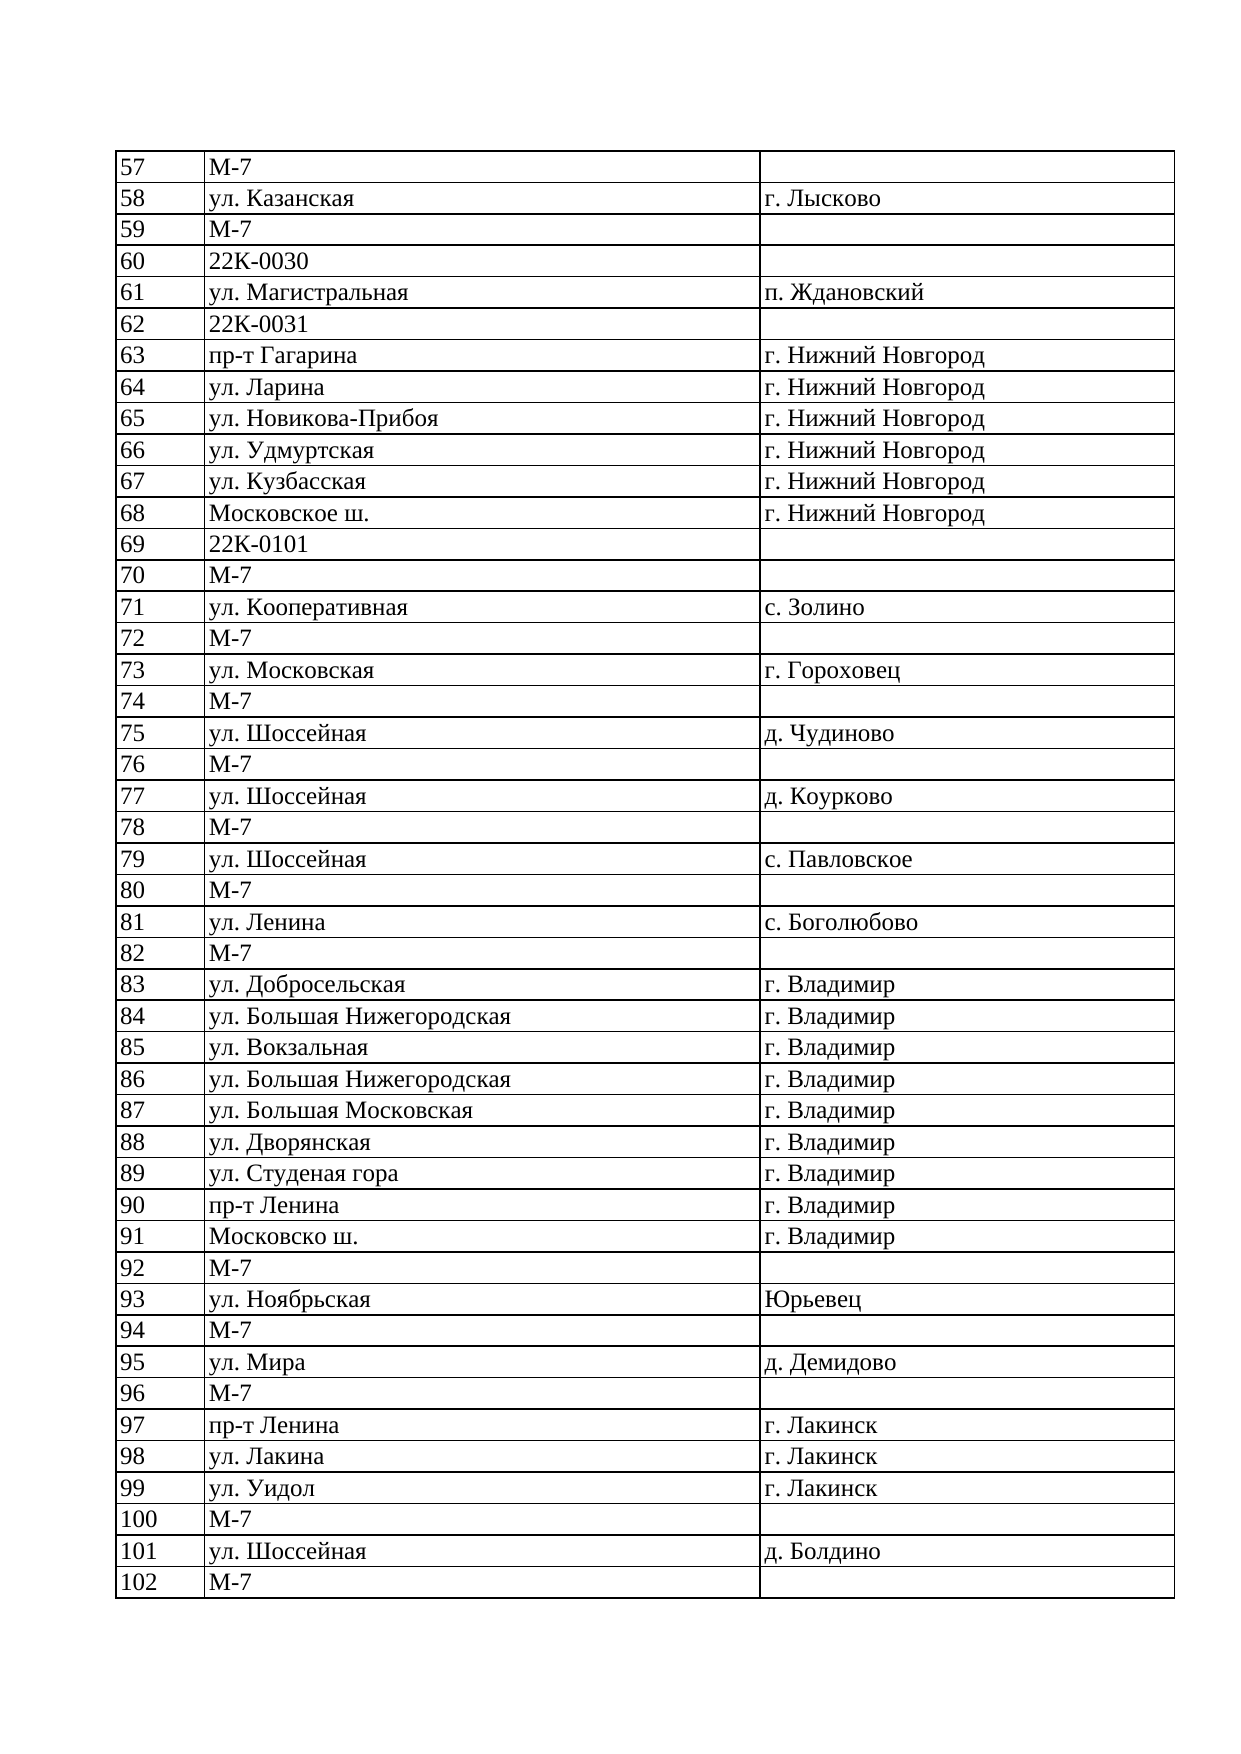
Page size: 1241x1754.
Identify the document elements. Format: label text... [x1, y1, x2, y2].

table_cell 101 [117, 1536, 204, 1566]
table_cell пр-т Ленина [205, 1410, 759, 1440]
table_cell [761, 623, 1174, 653]
table_cell [761, 1378, 1174, 1408]
table_cell г. Нижний Новгород [761, 498, 1174, 527]
table_cell 63 [117, 340, 204, 370]
table_cell ул. Московская [205, 655, 759, 685]
table_cell 93 [117, 1284, 204, 1314]
table_cell 82 [117, 938, 204, 968]
table_cell 71 [117, 592, 204, 622]
table_cell д. Демидово [761, 1347, 1174, 1377]
table_cell г. Лысково [761, 183, 1174, 213]
table_cell п. Ждановский [761, 277, 1174, 307]
table_cell г. Нижний Новгород [761, 466, 1174, 496]
table_cell М-7 [205, 561, 759, 590]
table_cell 96 [117, 1378, 204, 1408]
table_cell ул. Кооперативная [205, 592, 759, 622]
table_cell 95 [117, 1347, 204, 1377]
table_cell 90 [117, 1190, 204, 1219]
table_cell г. Гороховец [761, 655, 1174, 685]
table_cell М-7 [205, 215, 759, 244]
table_cell 91 [117, 1221, 204, 1251]
table_cell 80 [117, 875, 204, 905]
table_cell М-7 [205, 623, 759, 653]
table_cell 66 [117, 435, 204, 464]
table_cell 73 [117, 655, 204, 685]
table_cell М-7 [205, 938, 759, 968]
table_cell 59 [117, 215, 204, 244]
table_cell г. Владимир [761, 970, 1174, 999]
table_cell ул. Магистральная [205, 277, 759, 307]
table_cell д. Чудиново [761, 718, 1174, 748]
table_cell г. Лакинск [761, 1441, 1174, 1471]
table_cell ул. Удмуртская [205, 435, 759, 464]
table_cell ул. Новикова-Прибоя [205, 403, 759, 433]
table_cell ул. Кузбасская [205, 466, 759, 496]
table_cell ул. Шоссейная [205, 1536, 759, 1566]
table_cell 102 [117, 1567, 204, 1597]
table_cell 62 [117, 309, 204, 339]
table_cell г. Лакинск [761, 1473, 1174, 1503]
table_cell 67 [117, 466, 204, 496]
table_cell 87 [117, 1095, 204, 1125]
table_cell с. Павловское [761, 844, 1174, 873]
table_cell г. Владимир [761, 1032, 1174, 1062]
table_cell 60 [117, 246, 204, 276]
table_cell 65 [117, 403, 204, 433]
table_cell М-7 [205, 749, 759, 779]
table_cell 94 [117, 1316, 204, 1345]
table_cell ул. Ленина [205, 907, 759, 936]
table_cell д. Коурково [761, 781, 1174, 811]
table_cell 78 [117, 812, 204, 842]
table_cell 89 [117, 1158, 204, 1188]
table_cell М-7 [205, 875, 759, 905]
table_cell 74 [117, 686, 204, 716]
table_cell ул. Уидол [205, 1473, 759, 1503]
table_cell 98 [117, 1441, 204, 1471]
table_cell М-7 [205, 1504, 759, 1534]
table_cell М-7 [205, 686, 759, 716]
table_cell Московское ш. [205, 498, 759, 527]
table_cell М-7 [205, 152, 759, 181]
table_cell [761, 246, 1174, 276]
table_cell г. Владимир [761, 1064, 1174, 1094]
table_cell г. Владимир [761, 1001, 1174, 1031]
table_cell 64 [117, 372, 204, 402]
table_cell ул. Добросельская [205, 970, 759, 999]
table_cell 69 [117, 529, 204, 559]
table_cell г. Владимир [761, 1158, 1174, 1188]
table_cell [761, 686, 1174, 716]
table_cell Московско ш. [205, 1221, 759, 1251]
table_cell М-7 [205, 1378, 759, 1408]
table_cell г. Нижний Новгород [761, 403, 1174, 433]
table_cell М-7 [205, 1253, 759, 1282]
table_cell [761, 1253, 1174, 1282]
table_cell [761, 812, 1174, 842]
table_cell 76 [117, 749, 204, 779]
table_cell ул. Ларина [205, 372, 759, 402]
table_cell 75 [117, 718, 204, 748]
table_cell 99 [117, 1473, 204, 1503]
table_cell 57 [117, 152, 204, 181]
table_cell с. Боголюбово [761, 907, 1174, 936]
table_cell [761, 1567, 1174, 1597]
table_cell 68 [117, 498, 204, 527]
table_cell 84 [117, 1001, 204, 1031]
table_cell 22К-0101 [205, 529, 759, 559]
table_cell с. Золино [761, 592, 1174, 622]
table_cell 72 [117, 623, 204, 653]
table_cell [761, 749, 1174, 779]
table_cell [761, 561, 1174, 590]
table_cell г. Владимир [761, 1221, 1174, 1251]
table_cell пр-т Ленина [205, 1190, 759, 1219]
table_cell [761, 309, 1174, 339]
table_cell 81 [117, 907, 204, 936]
table_cell 100 [117, 1504, 204, 1534]
table_cell [761, 215, 1174, 244]
table_cell М-7 [205, 1567, 759, 1597]
table_cell ул. Дворянская [205, 1127, 759, 1157]
table_cell 97 [117, 1410, 204, 1440]
table_cell 61 [117, 277, 204, 307]
table_cell г. Нижний Новгород [761, 372, 1174, 402]
table_cell [761, 875, 1174, 905]
table_cell ул. Большая Московская [205, 1095, 759, 1125]
table_cell 22К-0031 [205, 309, 759, 339]
table_cell ул. Ноябрьская [205, 1284, 759, 1314]
table_cell ул. Шоссейная [205, 844, 759, 873]
table_cell 92 [117, 1253, 204, 1282]
table_cell 88 [117, 1127, 204, 1157]
table_cell ул. Казанская [205, 183, 759, 213]
table_cell г. Лакинск [761, 1410, 1174, 1440]
table_cell 85 [117, 1032, 204, 1062]
table_cell ул. Студеная гора [205, 1158, 759, 1188]
table_cell [761, 1316, 1174, 1345]
table_cell 86 [117, 1064, 204, 1094]
table_cell ул. Шоссейная [205, 781, 759, 811]
table_cell [761, 1504, 1174, 1534]
table_cell Юрьевец [761, 1284, 1174, 1314]
table_cell ул. Шоссейная [205, 718, 759, 748]
table_cell [761, 938, 1174, 968]
table_cell г. Нижний Новгород [761, 340, 1174, 370]
table_cell ул. Большая Нижегородская [205, 1064, 759, 1094]
table_cell [761, 529, 1174, 559]
table_cell д. Болдино [761, 1536, 1174, 1566]
table_cell г. Владимир [761, 1127, 1174, 1157]
table_cell [761, 152, 1174, 181]
table_cell 79 [117, 844, 204, 873]
table_cell г. Владимир [761, 1190, 1174, 1219]
table_cell 70 [117, 561, 204, 590]
table_cell ул. Лакина [205, 1441, 759, 1471]
table_cell ул. Вокзальная [205, 1032, 759, 1062]
table_cell ул. Большая Нижегородская [205, 1001, 759, 1031]
table_cell 77 [117, 781, 204, 811]
table_cell 22К-0030 [205, 246, 759, 276]
table_cell М-7 [205, 1316, 759, 1345]
table_cell 83 [117, 970, 204, 999]
table_cell М-7 [205, 812, 759, 842]
table_cell пр-т Гагарина [205, 340, 759, 370]
table_cell г. Нижний Новгород [761, 435, 1174, 464]
table_cell 58 [117, 183, 204, 213]
table_cell ул. Мира [205, 1347, 759, 1377]
table_cell г. Владимир [761, 1095, 1174, 1125]
